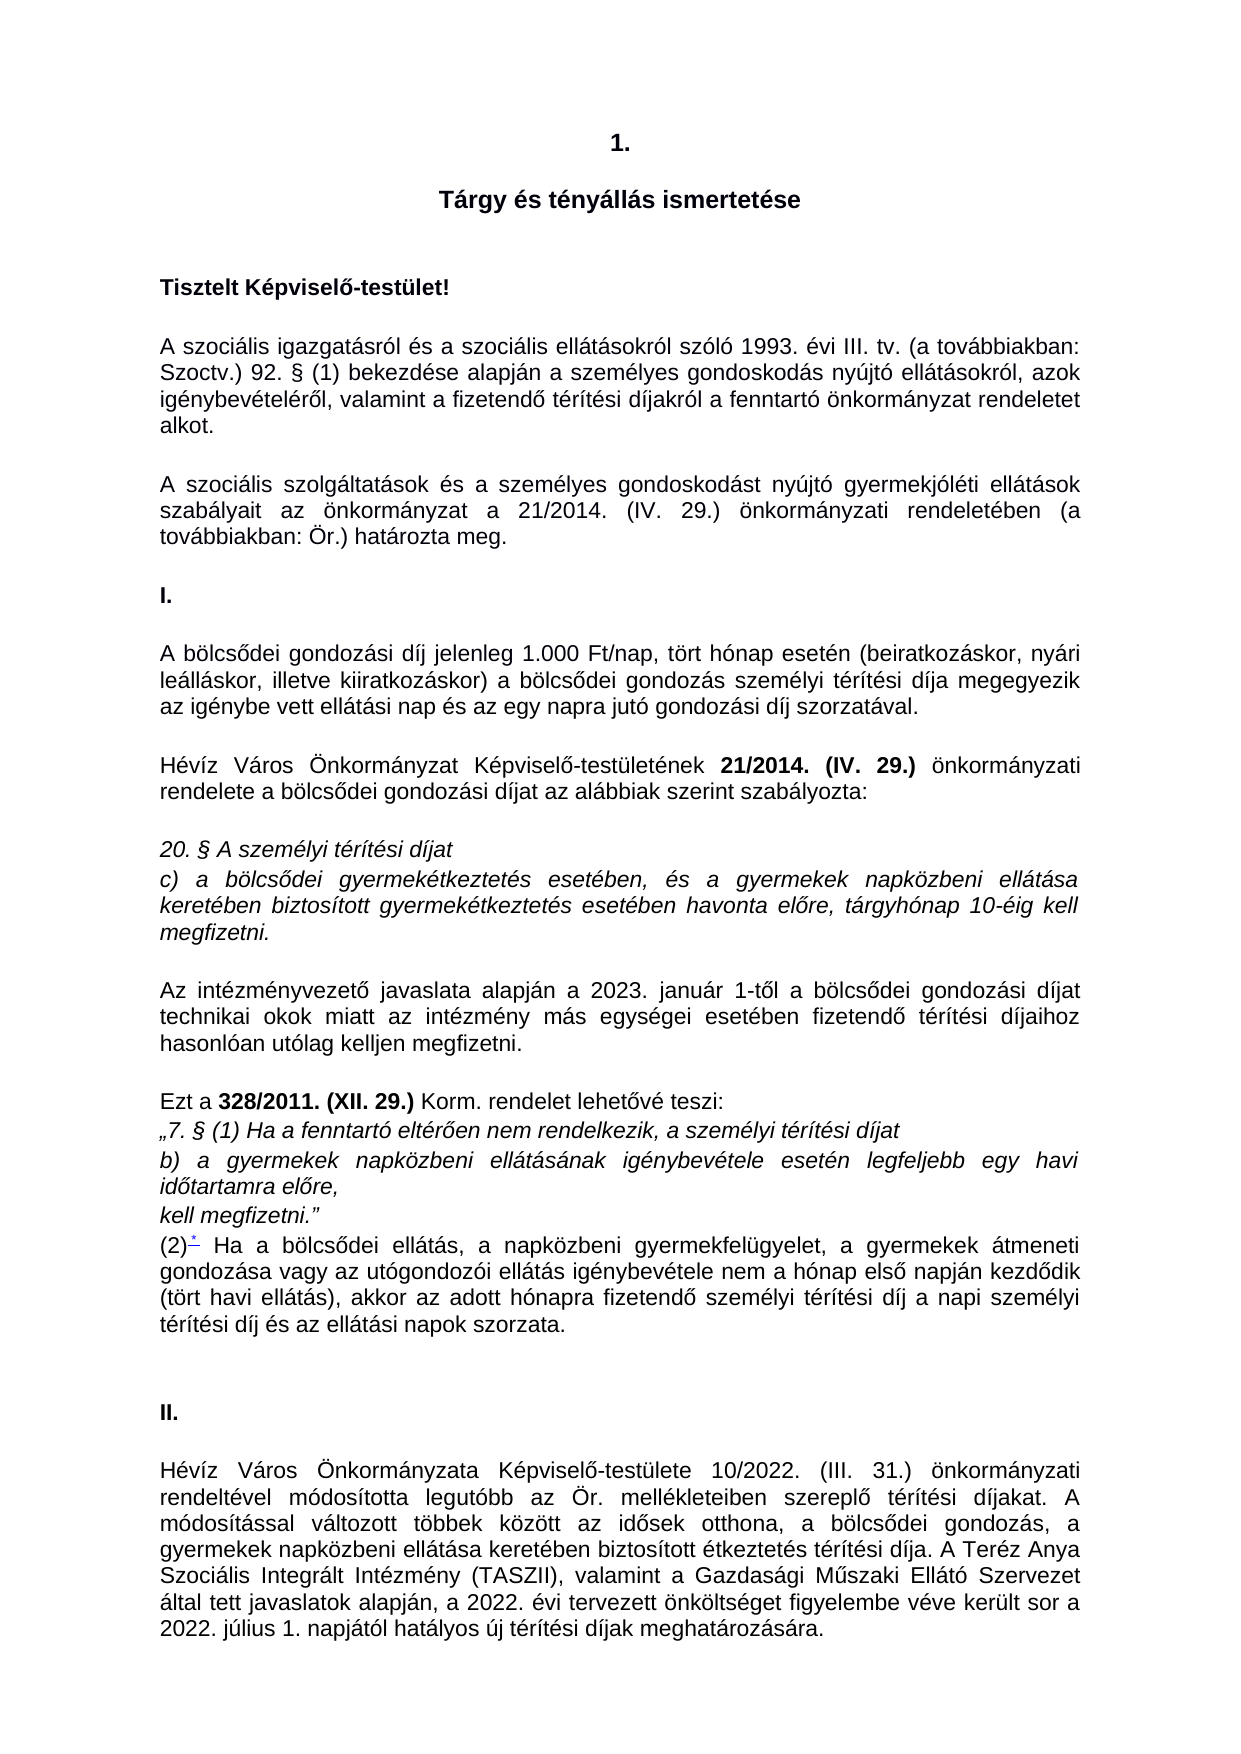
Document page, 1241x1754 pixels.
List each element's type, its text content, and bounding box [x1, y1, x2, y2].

text Hévíz Város Önkormányzat Képviselő-testületének 21/2014. (IV. 29.) önkormányzati rendelete a bölcsődei gondozási díjat az alábbiak szerint szabályozta: [159, 752, 1081, 804]
text A szociális igazgatásról és a szociális ellátásokról szóló 1993. évi III. tv. (a továbbiakban: Szoctv.) 92. § (1) bekezdése alapján a személyes gondoskodás nyújtó ellátásokról, azok igénybevételéről, valamint a fizetendő térítési díjakról a fenntartó önkormányzat rendeletet alkot. [159, 333, 1081, 438]
text II. [159, 1398, 1081, 1425]
text A szociális szolgáltatások és a személyes gondoskodást nyújtó gyermekjóléti ellátások szabályait az önkormányzat a 21/2014. (IV. 29.) önkormányzati rendeletében (a továbbiakban: Ör.) határozta meg. [159, 471, 1081, 549]
text 1. [159, 128, 1081, 156]
text Ezt a 328/2011. (XII. 29.) Korm. rendelet lehetővé teszi: [159, 1088, 1081, 1114]
text b) a gyermekek napközbeni ellátásának igénybevétele esetén legfeljebb egy havi időtartamra előre, [159, 1147, 1081, 1199]
text kell megfizetni.” [159, 1202, 1081, 1229]
text (2) * Ha a bölcsődei ellátás, a napközbeni gyermekfelügyelet, a gyermekek átmeneti gondozása vagy az utógondozói ellátás igénybevétele nem a hónap első napján kezdődik (tört havi ellátás), akkor az adott hónapra fizetendő személyi térítési díj a napi személyi térítési díj és az ellátási napok szorzata. [159, 1232, 1081, 1337]
text Tisztelt Képviselő-testület! [159, 274, 1081, 301]
text „7. § (1) Ha a fenntartó eltérően nem rendelkezik, a személyi térítési díjat [159, 1117, 1081, 1144]
text 20. § A személyi térítési díjat [159, 836, 1081, 863]
text Az intézményvezető javaslata alapján a 2023. január 1-től a bölcsődei gondozási díjat technikai okok miatt az intézmény más egységei esetében fizetendő térítési díjaihoz hasonlóan utólag kelljen megfizetni. [159, 977, 1081, 1056]
text Tárgy és tényállás ismertetése [159, 185, 1081, 214]
text c) a bölcsődei gyermekétkeztetés esetében, és a gyermekek napközbeni ellátása keretében biztosított gyermekétkeztetés esetében havonta előre, tárgyhónap 10-éig kell megfizetni. [159, 866, 1081, 945]
text A bölcsődei gondozási díj jelenleg 1.000 Ft/nap, tört hónap esetén (beiratkozáskor, nyári leálláskor, illetve kiiratkozáskor) a bölcsődei gondozás személyi térítési díja megegyezik az igénybe vett ellátási nap és az egy napra jutó gondozási díj szorzatával. [159, 640, 1081, 719]
text I. [159, 582, 1081, 608]
text Hévíz Város Önkormányzata Képviselő-testülete 10/2022. (III. 31.) önkormányzati rendeltével módosította legutóbb az Ör. mellékleteiben szereplő térítési díjakat. A módosítással változott többek között az idősek otthona, a bölcsődei gondozás, a gyermekek napközbeni ellátása keretében biztosított étkeztetés térítési díja. A Teréz Anya Szociális Integrált Intézmény (TASZII), valamint a Gazdasági Műszaki Ellátó Szervezet által tett javaslatok alapján, a 2022. évi tervezett önköltséget figyelembe véve került sor a 2022. július 1. napjától hatályos új térítési díjak meghatározására. [159, 1457, 1081, 1642]
